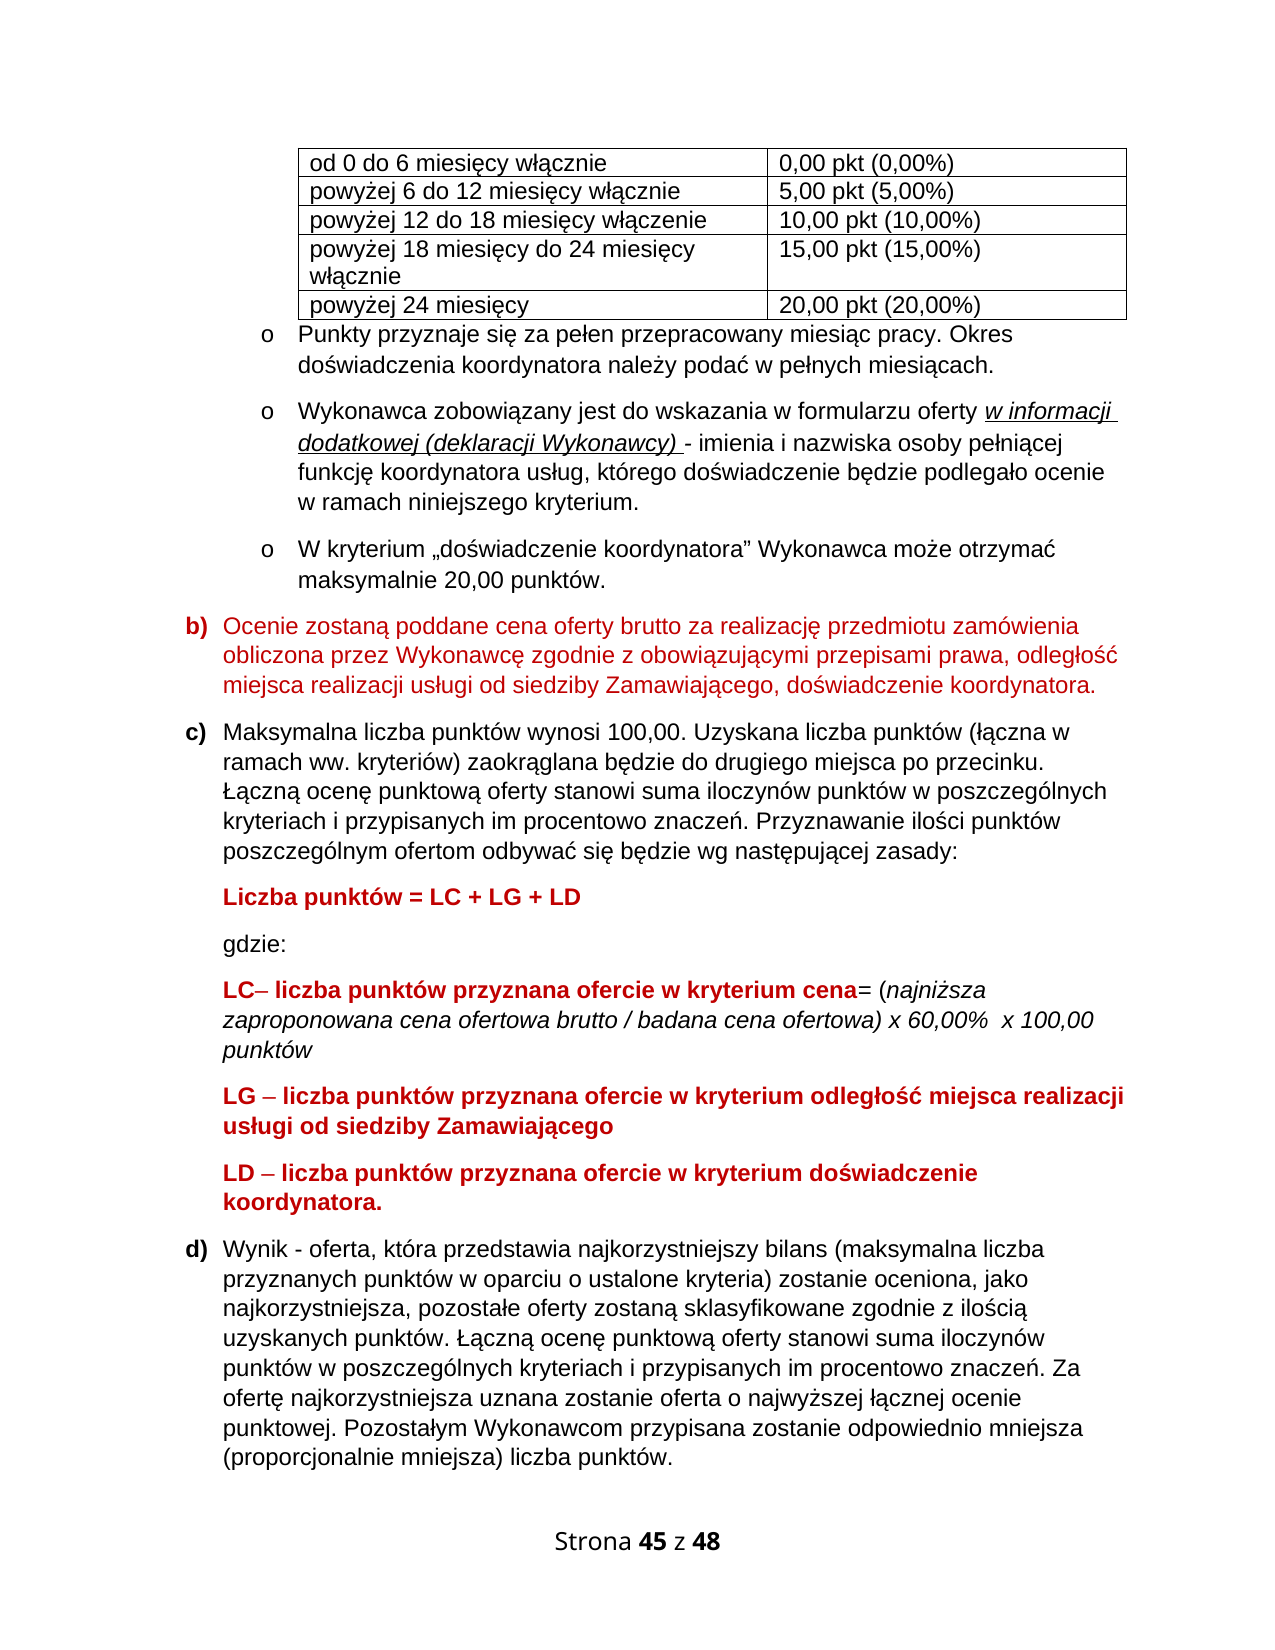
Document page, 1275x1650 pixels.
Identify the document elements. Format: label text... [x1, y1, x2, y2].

table_cell od 0 do 6 miesięcy włącznie [299, 149, 767, 176]
list Wykonawca zobowiązany jest do wskazania w formularzu oferty w informacji dodatkowej (deklaracji Wykonawcy) - imienia i nazwiska osoby pełniącej funkcję koordynatora usług, którego doświadczenie będzie podlegało ocenie w ramach niniejszego kryterium. [260, 397, 1127, 516]
table_cell 20,00 pkt (20,00%) [768, 291, 1126, 318]
text LG – liczba punktów przyznana ofercie w kryterium odległość miejsca realizacji usługi od siedziby Zamawiającego [223, 1082, 1127, 1139]
text gdzie: [223, 930, 1127, 957]
table_cell powyżej 12 do 18 miesięcy włączenie [299, 206, 767, 233]
table_cell 5,00 pkt (5,00%) [768, 177, 1126, 205]
table_cell powyżej 24 miesięcy [299, 291, 767, 318]
list W kryterium „doświadczenie koordynatora” Wykonawca może otrzymać maksymalnie 20,00 punktów. [260, 534, 1127, 593]
table_cell 15,00 pkt (15,00%) [768, 235, 1126, 290]
text Liczba punktów = LC + LG + LD [223, 883, 1127, 911]
text LC– liczba punktów przyznana ofercie w kryterium cena= (najniższa zaproponowana cena ofertowa brutto / badana cena ofertowa) x 60,00% x 100,00 punktów [223, 976, 1127, 1063]
list Maksymalna liczba punktów wynosi 100,00. Uzyskana liczba punktów (łączna w ramach ww. kryteriów) zaokrąglana będzie do drugiego miejsca po przecinku. Łączną ocenę punktową oferty stanowi suma iloczynów punktów w poszczególnych kryteriach i przypisanych im procentowo znaczeń. Przyznawanie ilości punktów poszczególnym ofertom odbywać się będzie wg następującej zasady: [185, 718, 1127, 864]
table_cell 0,00 pkt (0,00%) [768, 149, 1126, 176]
list Ocenie zostaną poddane cena oferty brutto za realizację przedmiotu zamówienia obliczona przez Wykonawcę zgodnie z obowiązującymi przepisami prawa, odległość miejsca realizacji usługi od siedziby Zamawiającego, doświadczenie koordynatora. [185, 612, 1127, 699]
table_cell powyżej 18 miesięcy do 24 miesięcy włącznie [299, 235, 767, 290]
list Wynik - oferta, która przedstawia najkorzystniejszy bilans (maksymalna liczba przyznanych punktów w oparciu o ustalone kryteria) zostanie oceniona, jako najkorzystniejsza, pozostałe oferty zostaną sklasyfikowane zgodnie z ilością uzyskanych punktów. Łączną ocenę punktową oferty stanowi suma iloczynów punktów w poszczególnych kryteriach i przypisanych im procentowo znaczeń. Za ofertę najkorzystniejsza uznana zostanie oferta o najwyższej łącznej ocenie punktowej. Pozostałym Wykonawcom przypisana zostanie odpowiednio mniejsza (proporcjonalnie mniejsza) liczba punktów. [185, 1235, 1127, 1471]
text LD – liczba punktów przyznana ofercie w kryterium doświadczenie koordynatora. [223, 1158, 1127, 1216]
table_cell 10,00 pkt (10,00%) [768, 206, 1126, 233]
list Punkty przyznaje się za pełen przepracowany miesiąc pracy. Okres doświadczenia koordynatora należy podać w pełnych miesiącach. [260, 319, 1127, 378]
table_cell powyżej 6 do 12 miesięcy włącznie [299, 177, 767, 205]
